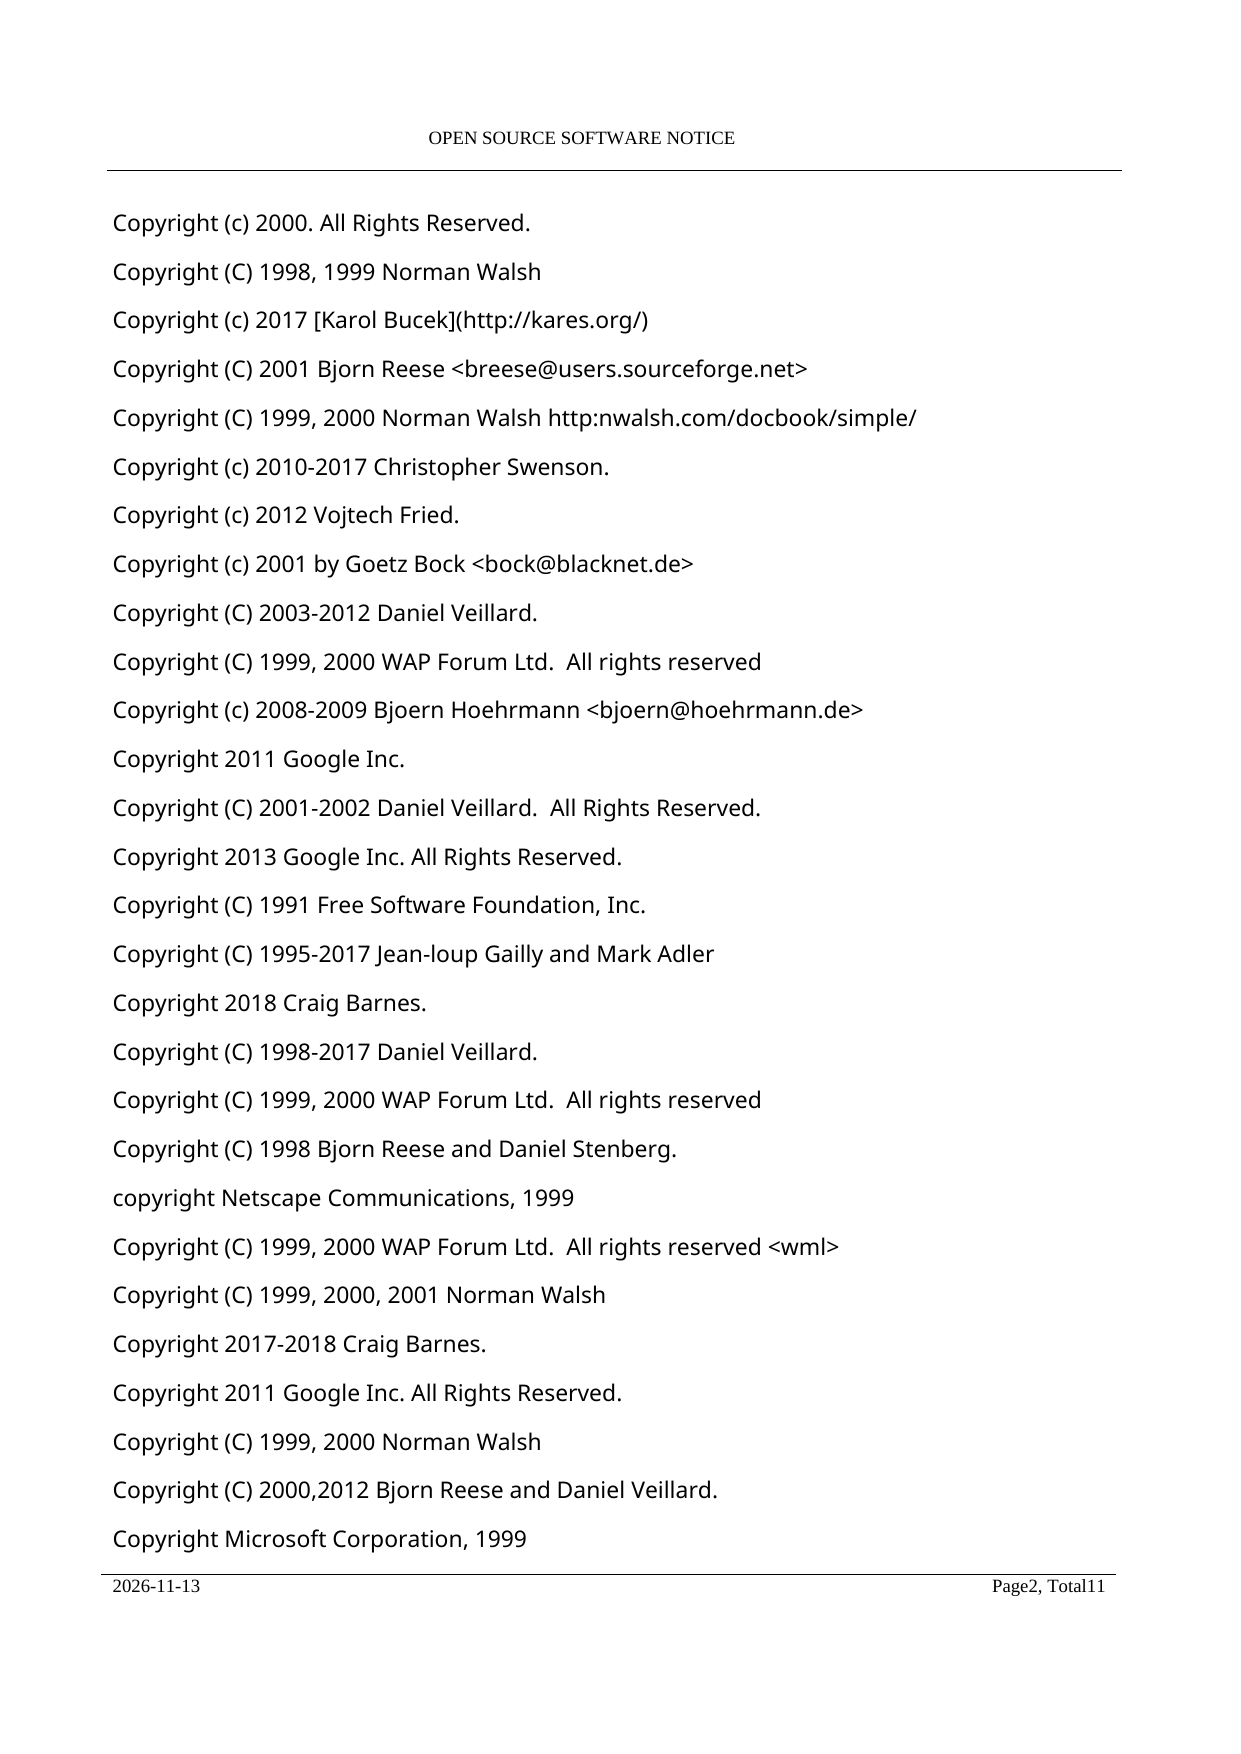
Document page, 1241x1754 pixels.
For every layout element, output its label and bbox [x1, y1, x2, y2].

text [112, 206, 1128, 1555]
